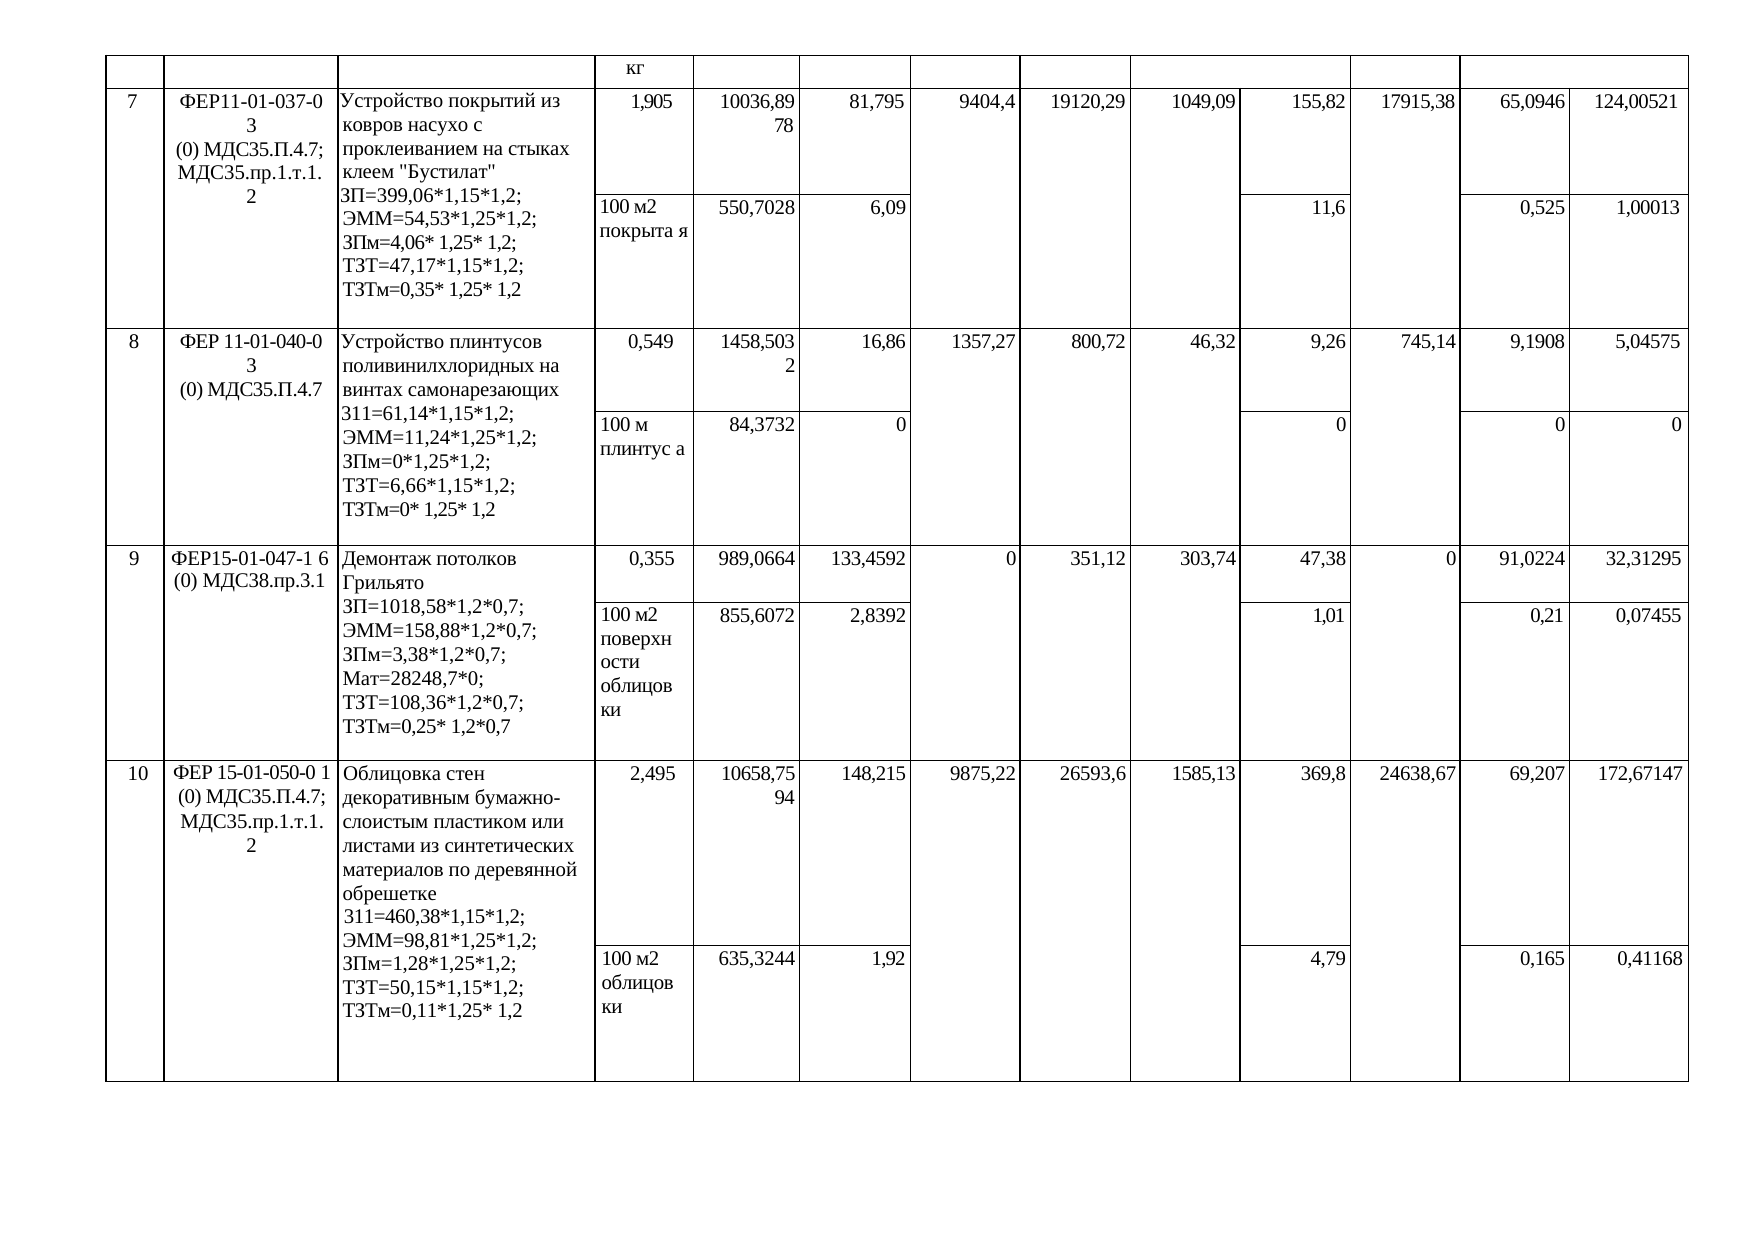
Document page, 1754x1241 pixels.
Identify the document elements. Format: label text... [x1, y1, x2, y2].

table_cell 1,905 [596, 89, 693, 194]
table_cell 148,215 [800, 761, 910, 944]
table_cell 1,01 [1241, 603, 1350, 759]
table_cell 0 [1570, 412, 1688, 544]
table_cell [911, 56, 1019, 88]
table_cell 0 [1241, 412, 1350, 544]
table_cell 6,09 [800, 195, 910, 328]
table_cell 1049,09 [1131, 89, 1239, 328]
table_cell 19120,29 [1021, 89, 1130, 328]
table_cell 0,525 [1461, 195, 1569, 328]
table_cell 0,355 [596, 546, 693, 602]
table_cell 2,495 [596, 761, 693, 944]
table_cell Облицовка стен декоративным бумажно-слоистым пластиком или листами из синтетических материалов по деревянной обрешетке 311=460,38*1,15*1,2; ЭММ=98,81*1,25*1,2; ЗПм=1,28*1,25*1,2; ТЗТ=50,15*1,15*1,2; ТЗТм=0,11*1,25* 1,2 [339, 761, 594, 1081]
table_cell 0 [1461, 412, 1569, 544]
table_cell 81,795 [800, 89, 910, 194]
table_cell 100 м плинтус а [596, 412, 693, 544]
table_cell 9,26 [1241, 329, 1350, 411]
table_cell [107, 56, 163, 88]
table_cell 4,79 [1241, 946, 1350, 1081]
table_cell 0 [1351, 546, 1459, 759]
table_cell 46,32 [1131, 329, 1239, 544]
table_cell 0,07455 [1570, 603, 1688, 759]
table_cell 16,86 [800, 329, 910, 411]
table_cell 635,3244 [694, 946, 799, 1081]
table_cell 0,165 [1461, 946, 1569, 1081]
table_cell ФЕР 11-01-040-0 3 (0) МДС35.П.4.7 [165, 329, 337, 544]
table_cell 9875,22 [911, 761, 1019, 1081]
table_cell 9404,4 [911, 89, 1019, 328]
table_cell Устройство покрытий из ковров насухо с проклеиванием на стыках клеем "Бустилат" ЗП=399,06*1,15*1,2; ЭММ=54,53*1,25*1,2; ЗПм=4,06* 1,25* 1,2; ТЗТ=47,17*1,15*1,2; ТЗТм=0,35* 1,25* 1,2 [339, 89, 594, 328]
table_cell 800,72 [1021, 329, 1130, 544]
table_cell 351,12 [1021, 546, 1130, 759]
table_cell 855,6072 [694, 603, 799, 759]
table_cell 10658,75 94 [694, 761, 799, 944]
table_cell 0,549 [596, 329, 693, 411]
table_cell 1458,503 2 [694, 329, 799, 411]
table_cell 2,8392 [800, 603, 910, 759]
table_cell [1351, 56, 1459, 88]
table_cell 32,31295 [1570, 546, 1688, 602]
table_cell [800, 56, 910, 88]
table_cell 10036,89 78 [694, 89, 799, 194]
table_cell 17915,38 [1351, 89, 1459, 328]
table_cell 989,0664 [694, 546, 799, 602]
table_cell 0,21 [1461, 603, 1569, 759]
table_cell 26593,6 [1021, 761, 1130, 1081]
table_cell Демонтаж потолков Грильято ЗП=1018,58*1,2*0,7; ЭММ=158,88*1,2*0,7; ЗПм=3,38*1,2*0,7; Мат=28248,7*0; ТЗТ=108,36*1,2*0,7; ТЗТм=0,25* 1,2*0,7 [339, 546, 594, 759]
table_cell 11,6 [1241, 195, 1350, 328]
table_cell 91,0224 [1461, 546, 1569, 602]
table_cell 5,04575 [1570, 329, 1688, 411]
table_cell 7 [107, 89, 163, 328]
table_cell Устройство плинтусов поливинилхлоридных на винтах самонарезающих 311=61,14*1,15*1,2; ЭММ=11,24*1,25*1,2; ЗПм=0*1,25*1,2; ТЗТ=6,66*1,15*1,2; ТЗТм=0* 1,25* 1,2 [339, 329, 594, 544]
table_cell 69,207 [1461, 761, 1569, 944]
table_cell [339, 56, 594, 88]
table_cell ФЕР11-01-037-0 3 (0) МДС35.П.4.7; МДС35.пр.1.т.1. 2 [165, 89, 337, 328]
table_cell 8 [107, 329, 163, 544]
table_cell 303,74 [1131, 546, 1239, 759]
table_cell ФЕР 15-01-050-0 1 (0) МДС35.П.4.7; МДС35.пр.1.т.1. 2 [165, 761, 337, 1081]
table_cell [1021, 56, 1130, 88]
table_cell 550,7028 [694, 195, 799, 328]
table_cell 10 [107, 761, 163, 1081]
table_cell ФЕР15-01-047-1 6 (0) МДС38.пр.3.1 [165, 546, 337, 759]
table_cell 1,92 [800, 946, 910, 1081]
table_cell [165, 56, 337, 88]
table_cell 1357,27 [911, 329, 1019, 544]
table_cell [1461, 56, 1688, 88]
table_cell [1131, 56, 1350, 88]
table_cell 745,14 [1351, 329, 1459, 544]
table_cell 9,1908 [1461, 329, 1569, 411]
table_cell 65,0946 [1461, 89, 1569, 194]
table_cell 84,3732 [694, 412, 799, 544]
table_cell 172,67147 [1570, 761, 1688, 944]
table_cell 124,00521 [1570, 89, 1688, 194]
table_cell 0 [800, 412, 910, 544]
table_cell [694, 56, 799, 88]
table_cell 0 [911, 546, 1019, 759]
table_cell кг [596, 56, 693, 88]
table_cell 1,00013 [1570, 195, 1688, 328]
table_cell 0,41168 [1570, 946, 1688, 1081]
table_cell 9 [107, 546, 163, 759]
table_cell 133,4592 [800, 546, 910, 602]
table_cell 100 м2 покрыта я [596, 195, 693, 328]
table_cell 47,38 [1241, 546, 1350, 602]
table_cell 369,8 [1241, 761, 1350, 944]
table_cell 100 м2 облицов ки [596, 946, 693, 1081]
table_cell 1585,13 [1131, 761, 1239, 1081]
table_cell 155,82 [1241, 89, 1350, 194]
table_cell 100 м2 поверхн ости облицов ки [596, 603, 693, 759]
table_cell 24638,67 [1351, 761, 1459, 1081]
